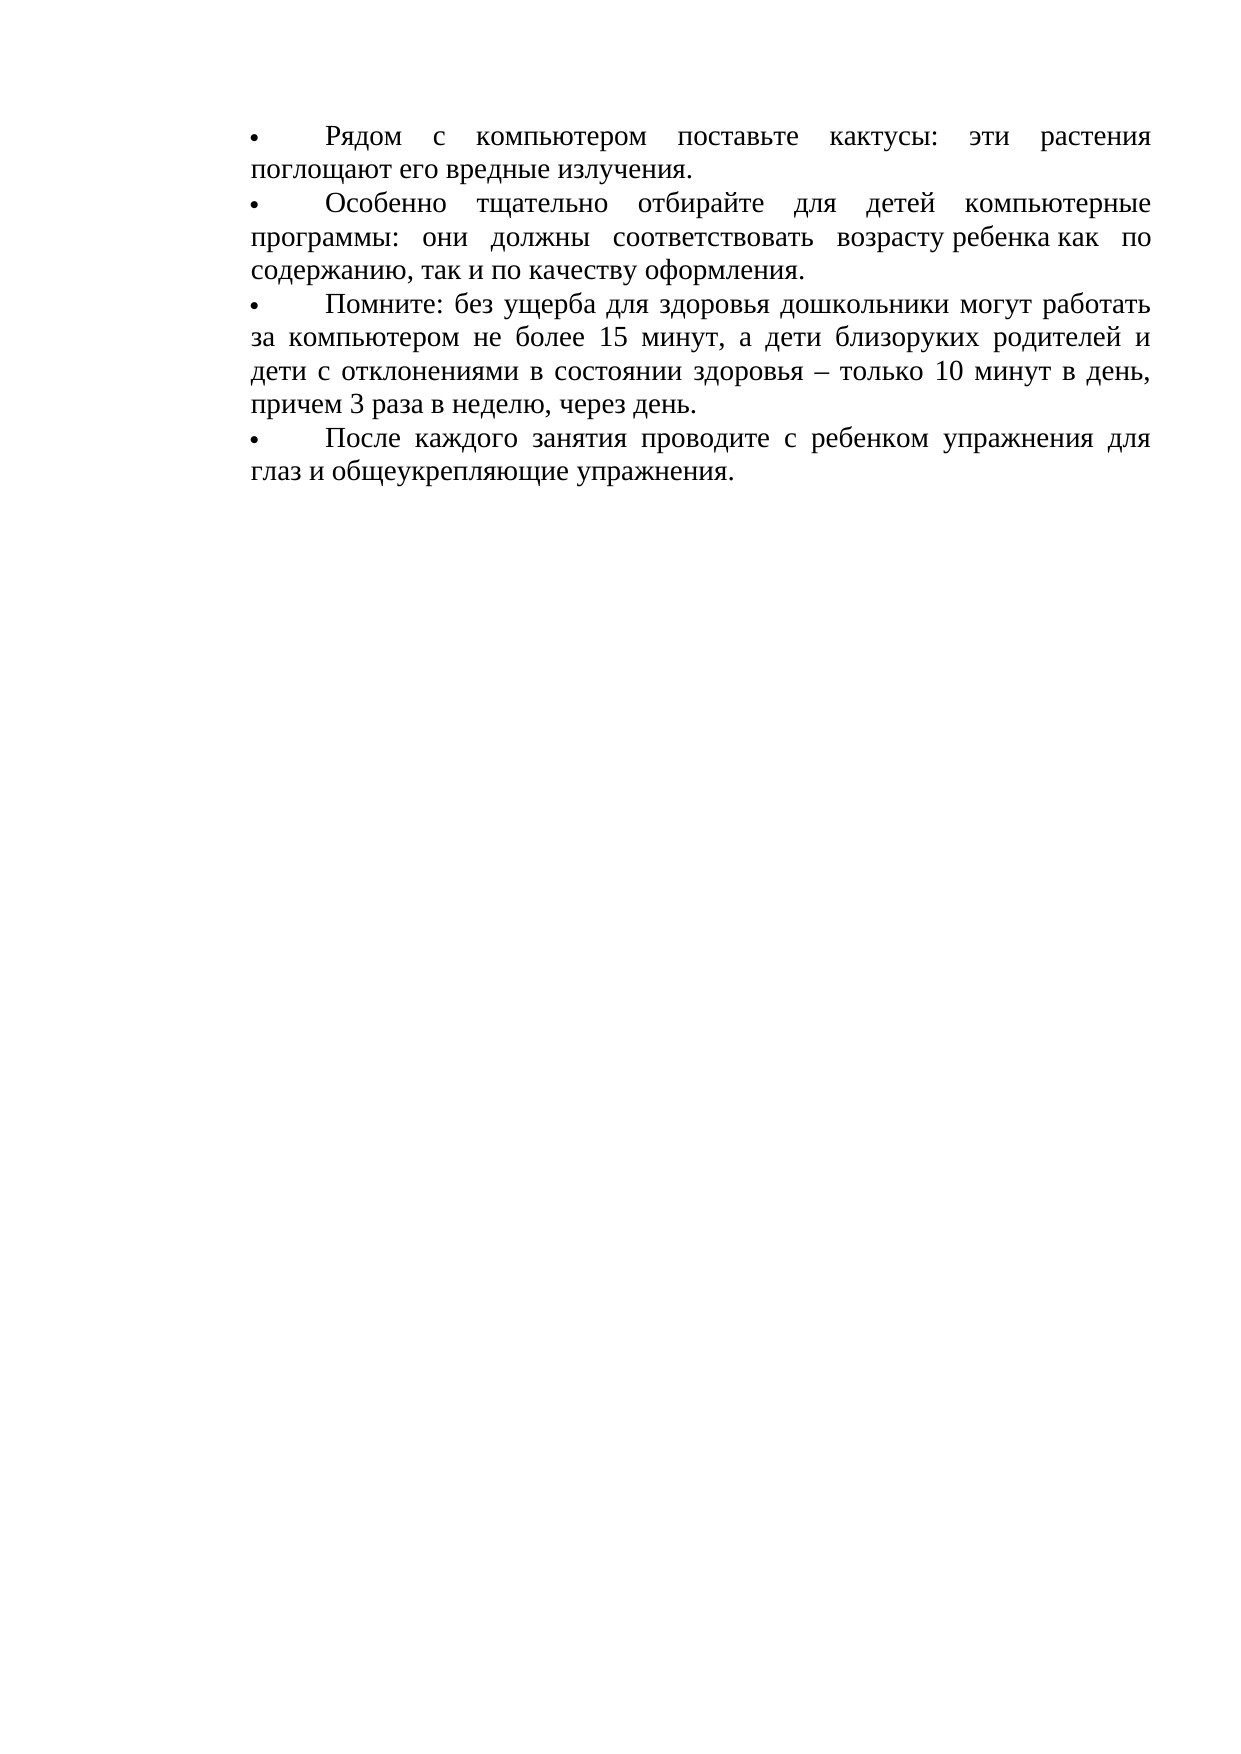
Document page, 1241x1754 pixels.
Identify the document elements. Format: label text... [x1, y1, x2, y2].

list Особенно тщательно отбирайте для детей компьютерные программы: они должны соответствовать возрасту ребенка как по содержанию, так и по качеству оформления. [251, 185, 1152, 286]
list После каждого занятия проводите с ребенком упражнения для глаз и общеукрепляющие упражнения. [251, 420, 1152, 487]
list Рядом с компьютером поставьте кактусы: эти растения поглощают его вредные излучения. [251, 118, 1152, 185]
list Помните: без ущерба для здоровья дошкольники могут работать за компьютером не более 15 минут, а дети близоруких родителей и дети с отклонениями в состоянии здоровья – только 10 минут в день, причем 3 раза в неделю, через день. [251, 286, 1152, 420]
